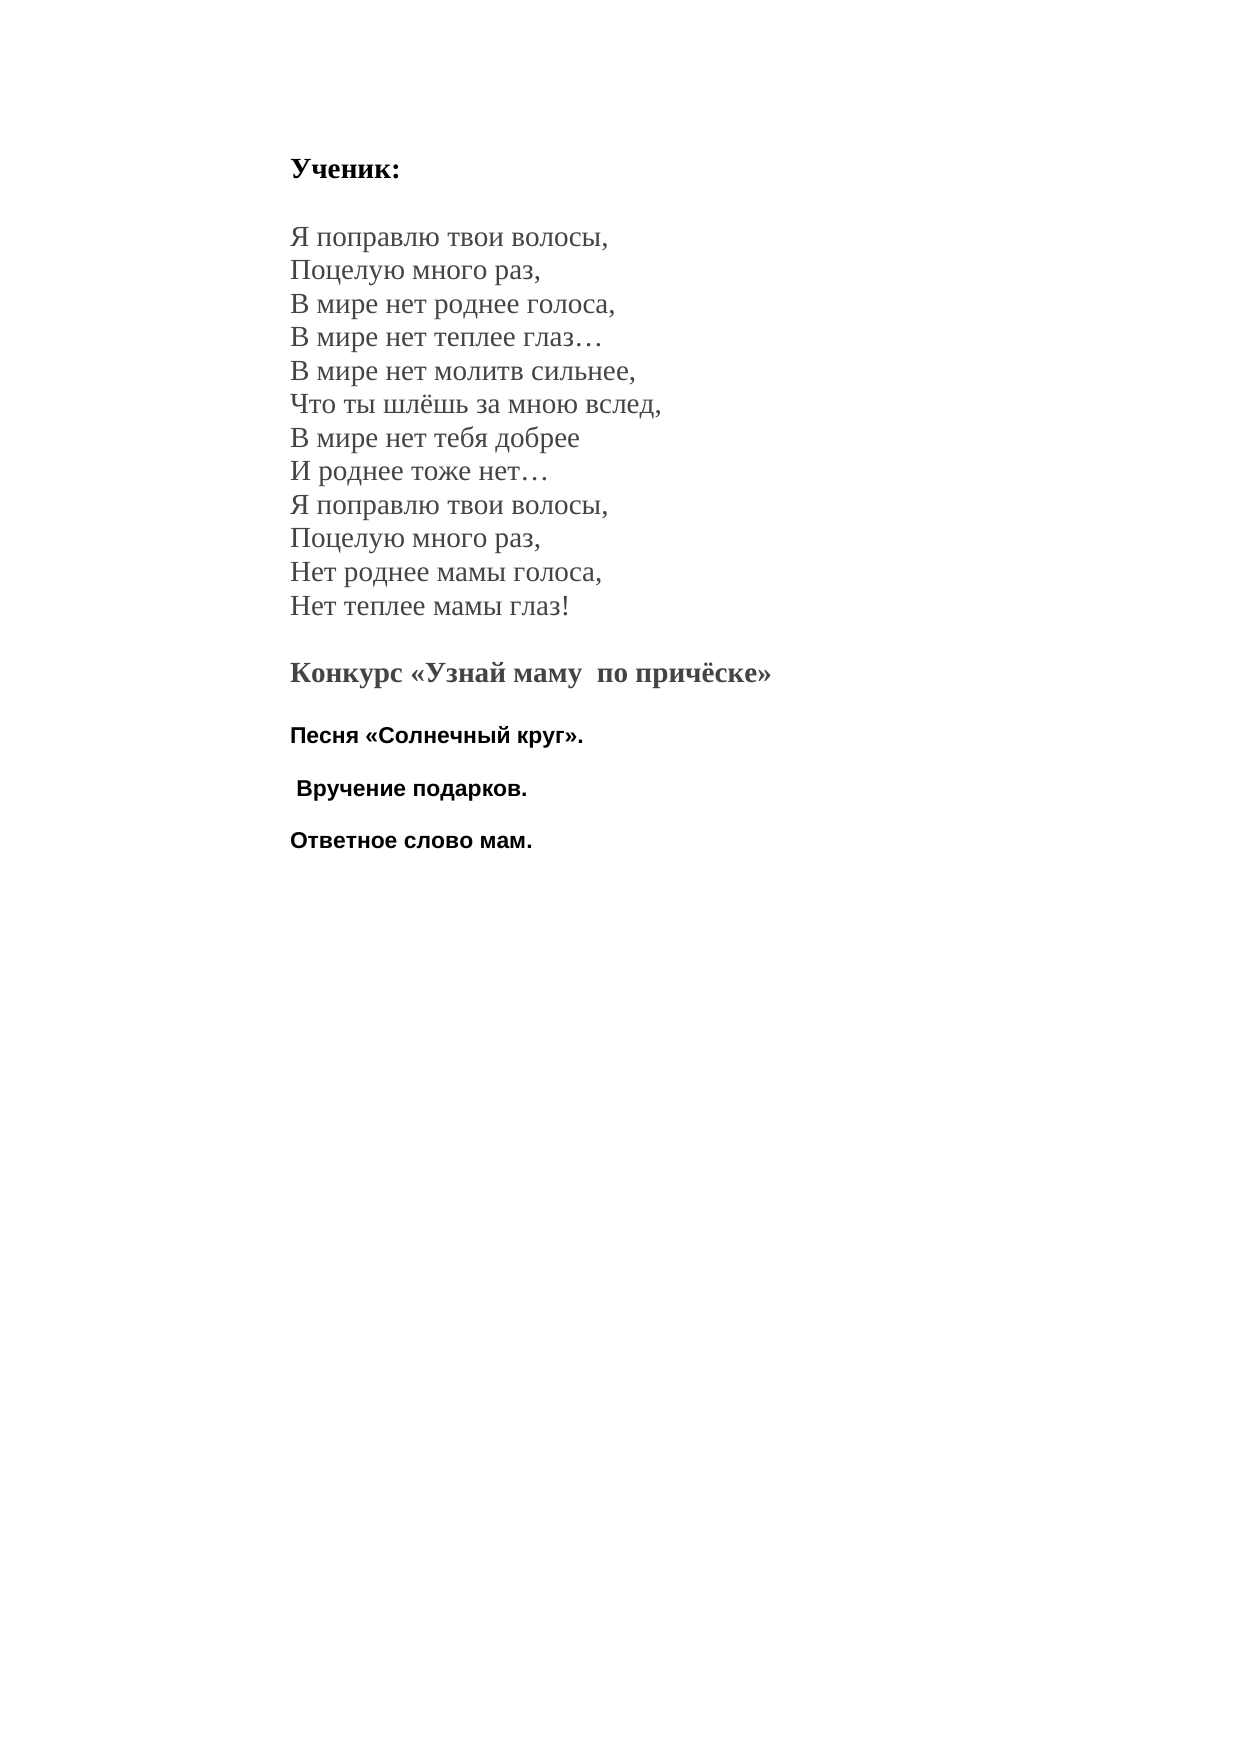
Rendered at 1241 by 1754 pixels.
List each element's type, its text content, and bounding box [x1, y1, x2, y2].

text Конкурс «Узнай маму по причёске» Песня «Солнечный круг». [290, 655, 1152, 748]
text Ученик: [290, 152, 1152, 185]
text Ответное слово мам. [290, 827, 1152, 854]
text Я поправлю твои волосы, Поцелую много раз, В мире нет роднее голоса, В мире нет теплее глаз… В мире нет молитв сильнее, Что ты шлёшь за мною вслед, В мире нет тебя добрее И роднее тоже нет… Я поправлю твои волосы, Поцелую много раз, Нет роднее мамы голоса, Нет теплее мамы глаз! [290, 219, 1152, 621]
text Вручение подарков. [290, 774, 1152, 801]
